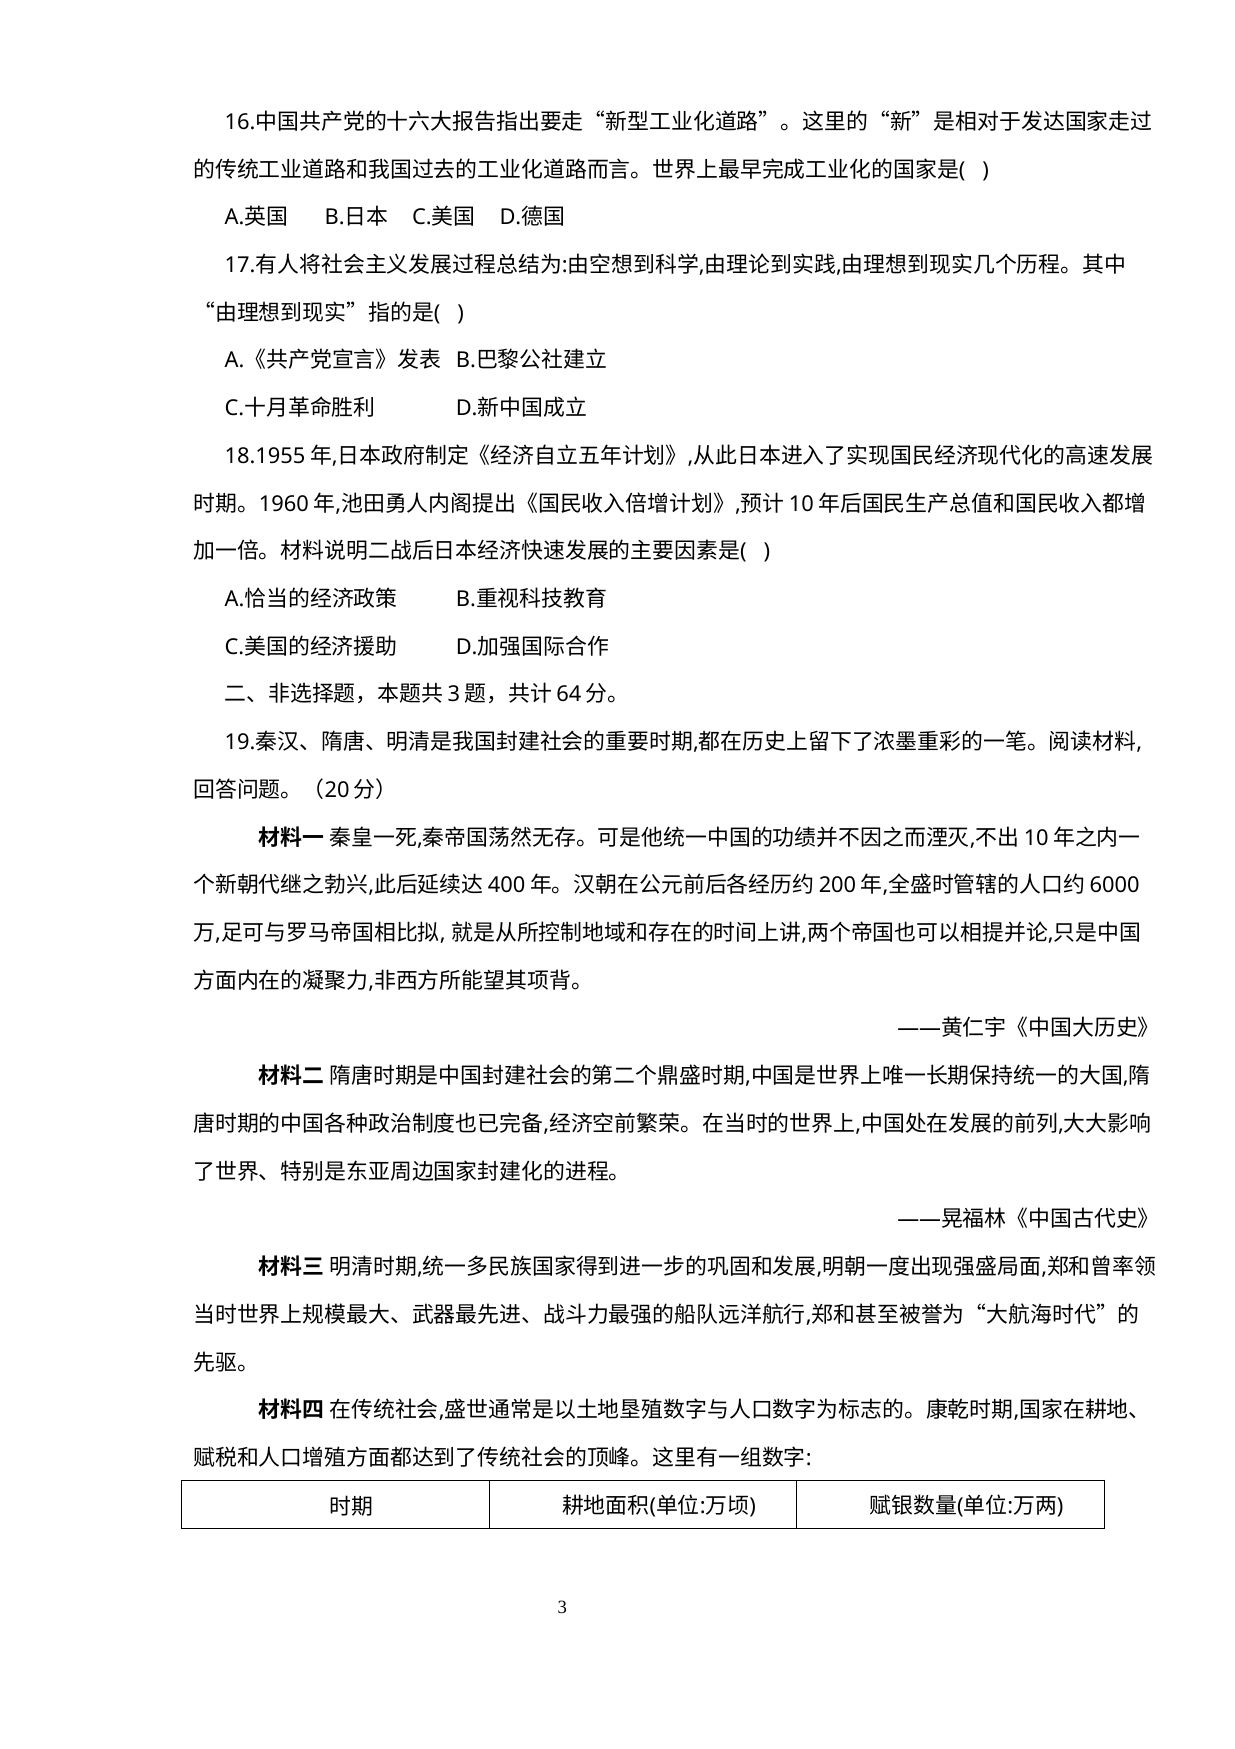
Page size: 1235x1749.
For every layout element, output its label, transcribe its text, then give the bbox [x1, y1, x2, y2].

text 16.中国共产党的十六大报告指出要走“新型工业化道路”。这里的“新”是相对于发达国家走过的传统工业道路和我国过去的工业化道路而言。世界上最早完成工业化的国家是( ) [193, 96, 1159, 191]
text 材料一 秦皇一死,秦帝国荡然无存。可是他统一中国的功绩并不因之而湮灭,不出10年之内一个新朝代继之勃兴,此后延续达400年。汉朝在公元前后各经历约200年,全盛时管辖的人口约6000万,足可与罗马帝国相比拟, 就是从所控制地域和存在的时间上讲,两个帝国也可以相提并论,只是中国方面内在的凝聚力,非西方所能望其项背。 [193, 812, 1159, 1002]
text C.美国的经济援助 D.加强国际合作 [193, 621, 1159, 668]
text A.恰当的经济政策 B.重视科技教育 [193, 573, 1159, 621]
table_header 赋银数量(单位:万两) [797, 1481, 1104, 1528]
text ——黄仁宇《中国大历史》 [193, 1002, 1159, 1050]
text ——晃福林《中国古代史》 [193, 1193, 1159, 1241]
text C.十月革命胜利 D.新中国成立 [193, 382, 1159, 430]
table_header 耕地面积(单位:万顷) [490, 1481, 796, 1528]
text 18.1955年,日本政府制定《经济自立五年计划》,从此日本进入了实现国民经济现代化的高速发展时期。1960年,池田勇人内阁提出《国民收入倍增计划》,预计10年后国民生产总值和国民收入都增加一倍。材料说明二战后日本经济快速发展的主要因素是( ) [193, 430, 1159, 573]
text 材料四 在传统社会,盛世通常是以土地垦殖数字与人口数字为标志的。康乾时期,国家在耕地、赋税和人口增殖方面都达到了传统社会的顶峰。这里有一组数字: [193, 1384, 1159, 1479]
text 19.秦汉、隋唐、明清是我国封建社会的重要时期,都在历史上留下了浓墨重彩的一笔。阅读材料,回答问题。（20分） [193, 716, 1159, 812]
text A.英国 B.日本 C.美国 D.德国 [193, 191, 1159, 239]
text 材料二 隋唐时期是中国封建社会的第二个鼎盛时期,中国是世界上唯一长期保持统一的大国,隋唐时期的中国各种政治制度也已完备,经济空前繁荣。在当时的世界上,中国处在发展的前列,大大影响了世界、特别是东亚周边国家封建化的进程。 [193, 1050, 1159, 1193]
text 材料三 明清时期,统一多民族国家得到进一步的巩固和发展,明朝一度出现强盛局面,郑和曾率领当时世界上规模最大、武器最先进、战斗力最强的船队远洋航行,郑和甚至被誉为“大航海时代”的先驱。 [193, 1241, 1159, 1384]
text 17.有人将社会主义发展过程总结为:由空想到科学,由理论到实践,由理想到现实几个历程。其中“由理想到现实”指的是( ) [193, 239, 1159, 334]
text A.《共产党宣言》发表 B.巴黎公社建立 [193, 334, 1159, 382]
text 二、非选择题，本题共3题，共计64分。 [193, 668, 1159, 716]
table_header 时期 [182, 1481, 489, 1528]
